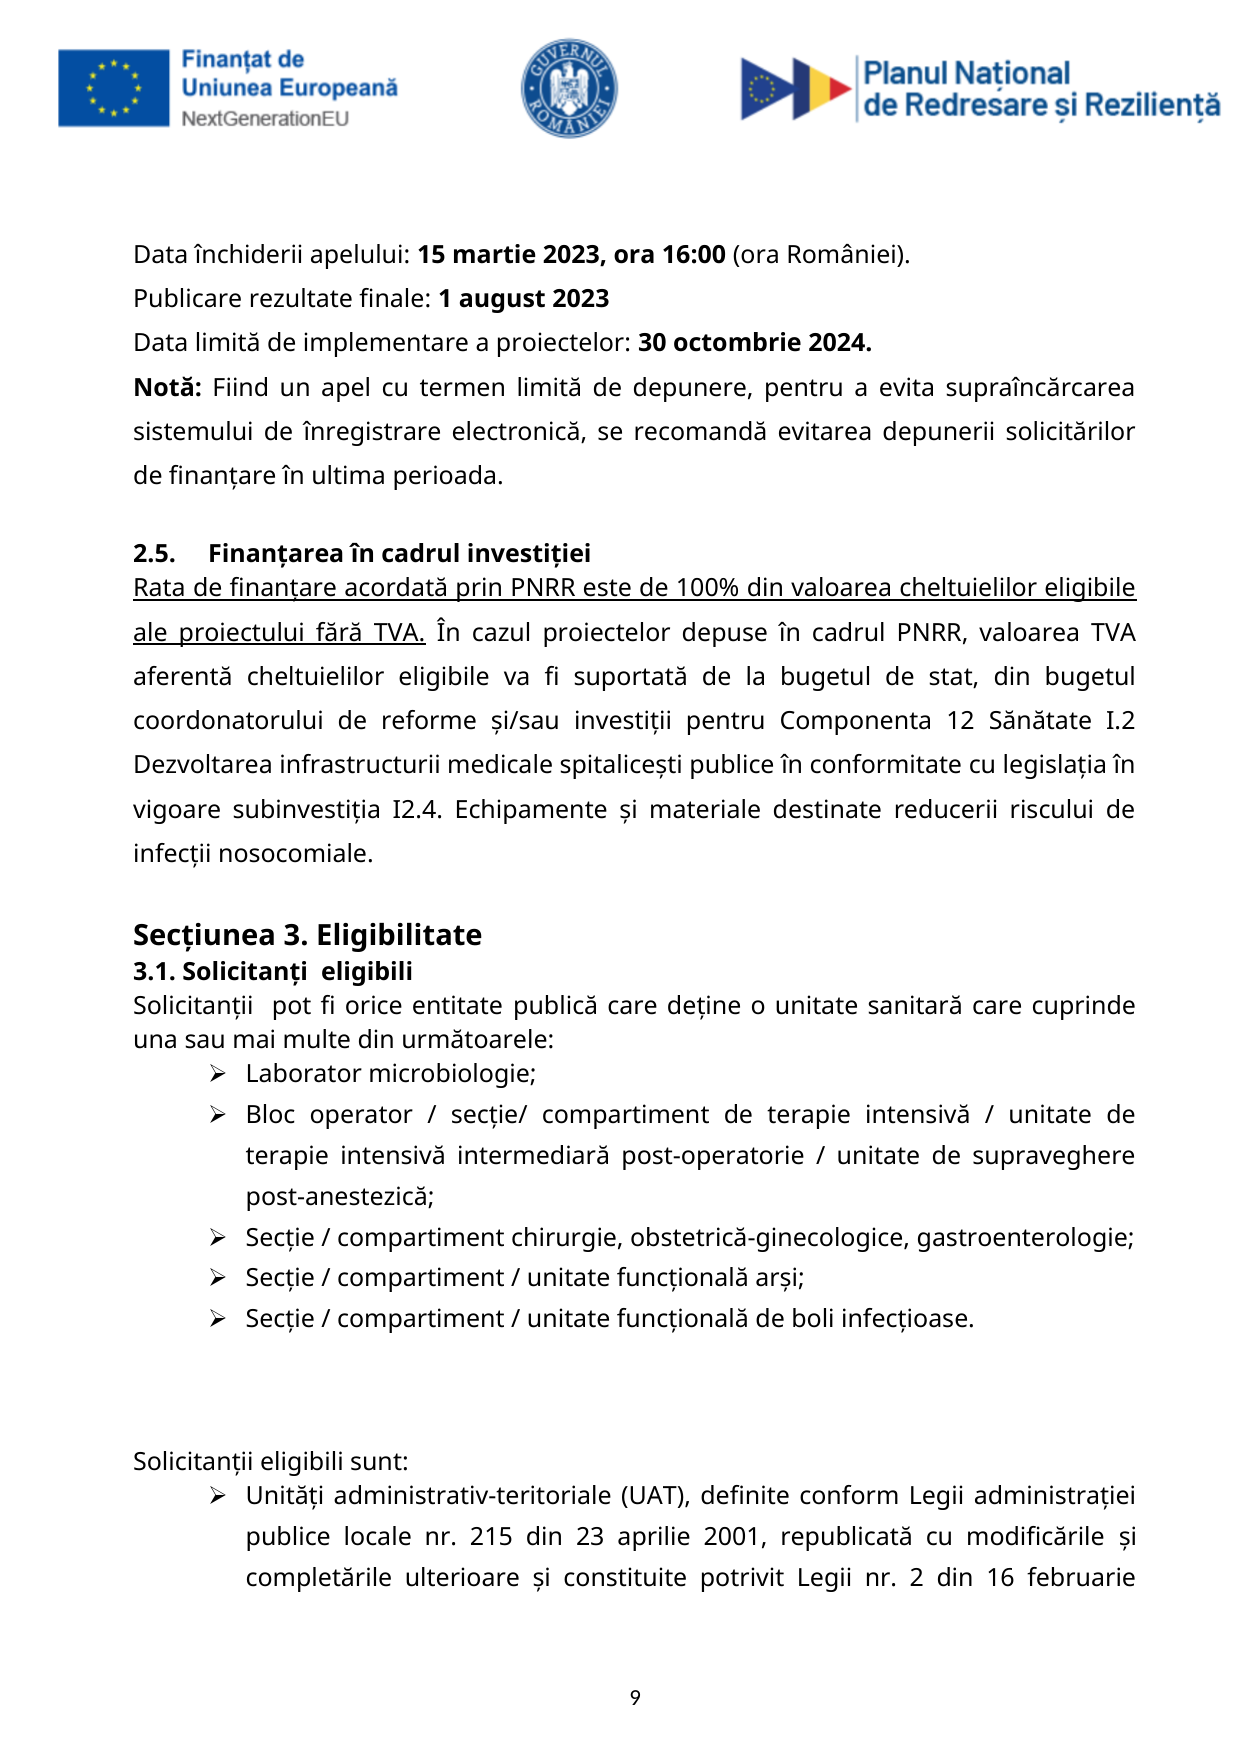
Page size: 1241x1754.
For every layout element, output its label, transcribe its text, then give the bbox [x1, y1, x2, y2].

list Bloc operator / secție/ compartiment de terapie intensivă / unitate de terapie intensivă intermediară post-operatorie / unitate de supraveghere post-anestezică; [208, 1097, 1137, 1212]
list Secție / compartiment chirurgie, obstetrică-ginecologice, gastroenterologie; [208, 1219, 1137, 1253]
list Solicitanții eligibili sunt: [133, 1444, 1137, 1478]
text Data limită de implementare a proiectelor: 30 octombrie 2024. [133, 325, 1137, 359]
list Secție / compartiment / unitate funcțională de boli infecțioase. [208, 1301, 1137, 1335]
text 3.1. Solicitanți eligibili [133, 954, 1137, 988]
text 2.5. Finanțarea în cadrul investiției [133, 536, 1137, 570]
text Notă: Fiind un apel cu termen limită de depunere, pentru a evita supraîncărcarea sistemului de înregistrare electronică, se recomandă evitarea depunerii solicitărilor de finanțare în ultima perioada. [133, 369, 1137, 492]
text Publicare rezultate finale: 1 august 2023 [133, 281, 1137, 315]
list Laborator microbiologie; [208, 1056, 1137, 1090]
text Data închiderii apelului: 15 martie 2023, ora 16:00 (ora României). [133, 236, 1137, 270]
text Secțiunea 3. Eligibilitate [133, 914, 1137, 954]
list Solicitanții pot fi orice entitate publică care deține o unitate sanitară care cuprinde una sau mai multe din următoarele: [133, 988, 1137, 1056]
list Secție / compartiment / unitate funcțională arși; [208, 1260, 1137, 1294]
picture [0, 17, 1228, 162]
text Rata de finanțare acordată prin PNRR este de 100% din valoarea cheltuielilor eligibile ale proiectului fără TVA. În cazul proiectelor depuse în cadrul PNRR, valoarea TVA aferentă cheltuielilor eligibile va fi suportată de la bugetul de stat, din bugetul coordonatorului de reforme și/sau investiții pentru Componenta 12 Sănătate I.2 Dezvoltarea infrastructurii medicale spitalicești publice în conformitate cu legislația în vigoare subinvestiția I2.4. Echipamente și materiale destinate reducerii riscului de infecții nosocomiale. [133, 601, 1137, 870]
